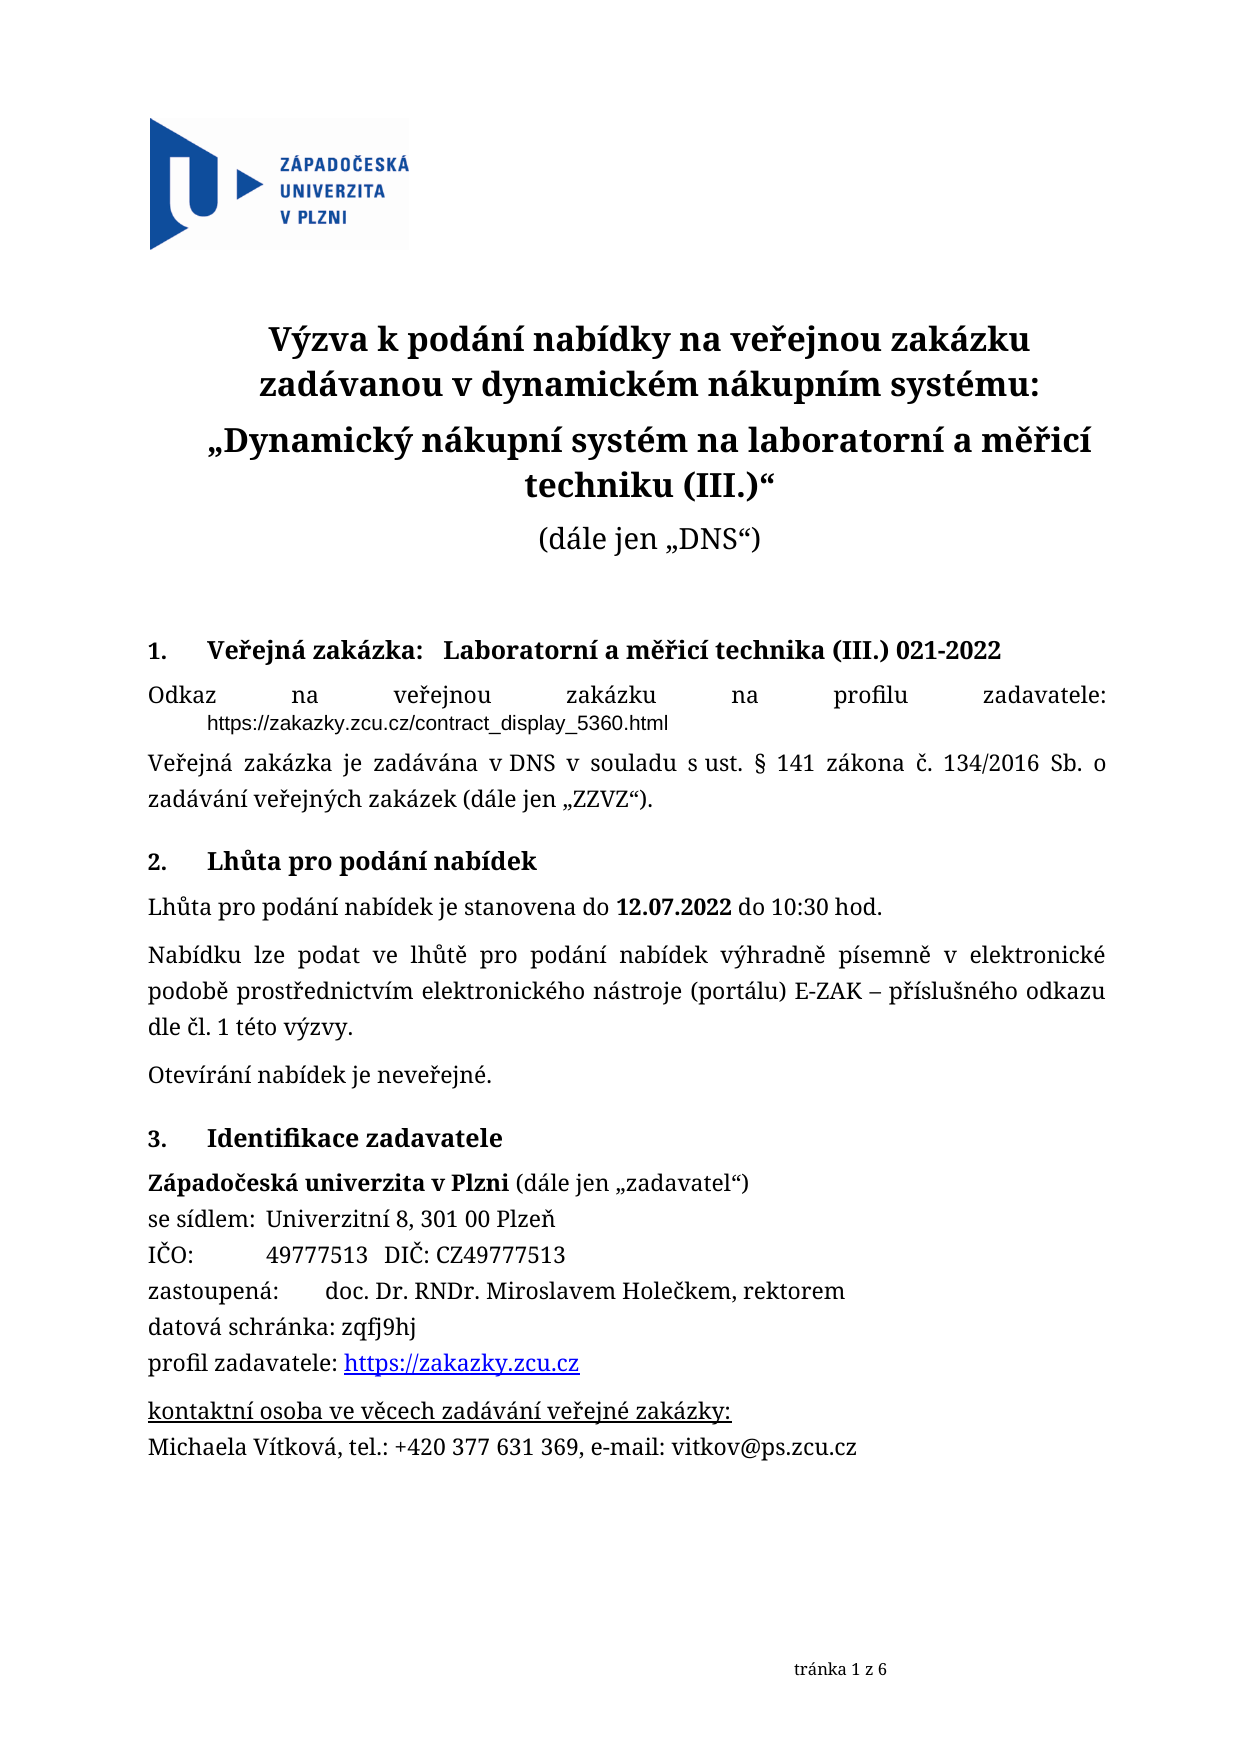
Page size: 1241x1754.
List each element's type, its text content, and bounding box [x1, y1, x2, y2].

text IČO: 49777513 DIČ: CZ49777513 [148, 1239, 1107, 1270]
text „Dynamický nákupní systém na laboratorní a měřicí techniku (III.)“ [192, 417, 1107, 508]
subtitle Lhůta pro podání nabídek [148, 844, 1107, 878]
text Veřejná zakázka je zadávána v DNS v souladu s ust. § 141 zákona č. 134/2016 Sb. o zadávání veřejných zakázek (dále jen „ZZVZ“). [148, 747, 1107, 814]
text Západočeská univerzita v Plzni (dále jen „zadavatel“) [148, 1167, 1107, 1198]
text profil zadavatele: https://zakazky.zcu.cz [148, 1347, 1107, 1378]
text datová schránka: zqfj9hj [148, 1311, 1107, 1342]
text zastoupená: doc. Dr. RNDr. Miroslavem Holečkem, rektorem [148, 1275, 1107, 1306]
text (dále jen „DNS“) [192, 518, 1107, 558]
text Výzva k podání nabídky na veřejnou zakázku zadávanou v dynamickém nákupním systému: [192, 316, 1107, 406]
picture [150, 118, 409, 250]
text Nabídku lze podat ve lhůtě pro podání nabídek výhradně písemně v elektronické podobě prostřednictvím elektronického nástroje (portálu) E-ZAK – příslušného odkazu dle čl. 1 této výzvy. [148, 939, 1107, 1042]
text Odkaz na veřejnou zakázku na profilu zadavatele: https://zakazky.zcu.cz/contract_display_5360.html [148, 679, 1107, 735]
text Michaela Vítková, tel.: +420 377 631 369, e-mail: vitkov@ps.zcu.cz [148, 1431, 1107, 1462]
subtitle Veřejná zakázka: Laboratorní a měřicí technika (III.) 021-2022 [148, 633, 1107, 667]
text Otevírání nabídek je neveřejné. [148, 1059, 1107, 1091]
text Lhůta pro podání nabídek je stanovena do 12.07.2022 do 10:30 hod. [148, 891, 1107, 922]
text se sídlem: Univerzitní 8, 301 00 Plzeň [148, 1203, 1107, 1234]
subtitle Identifikace zadavatele [148, 1120, 1107, 1154]
text kontaktní osoba ve věcech zadávání veřejné zakázky: [148, 1395, 1107, 1426]
